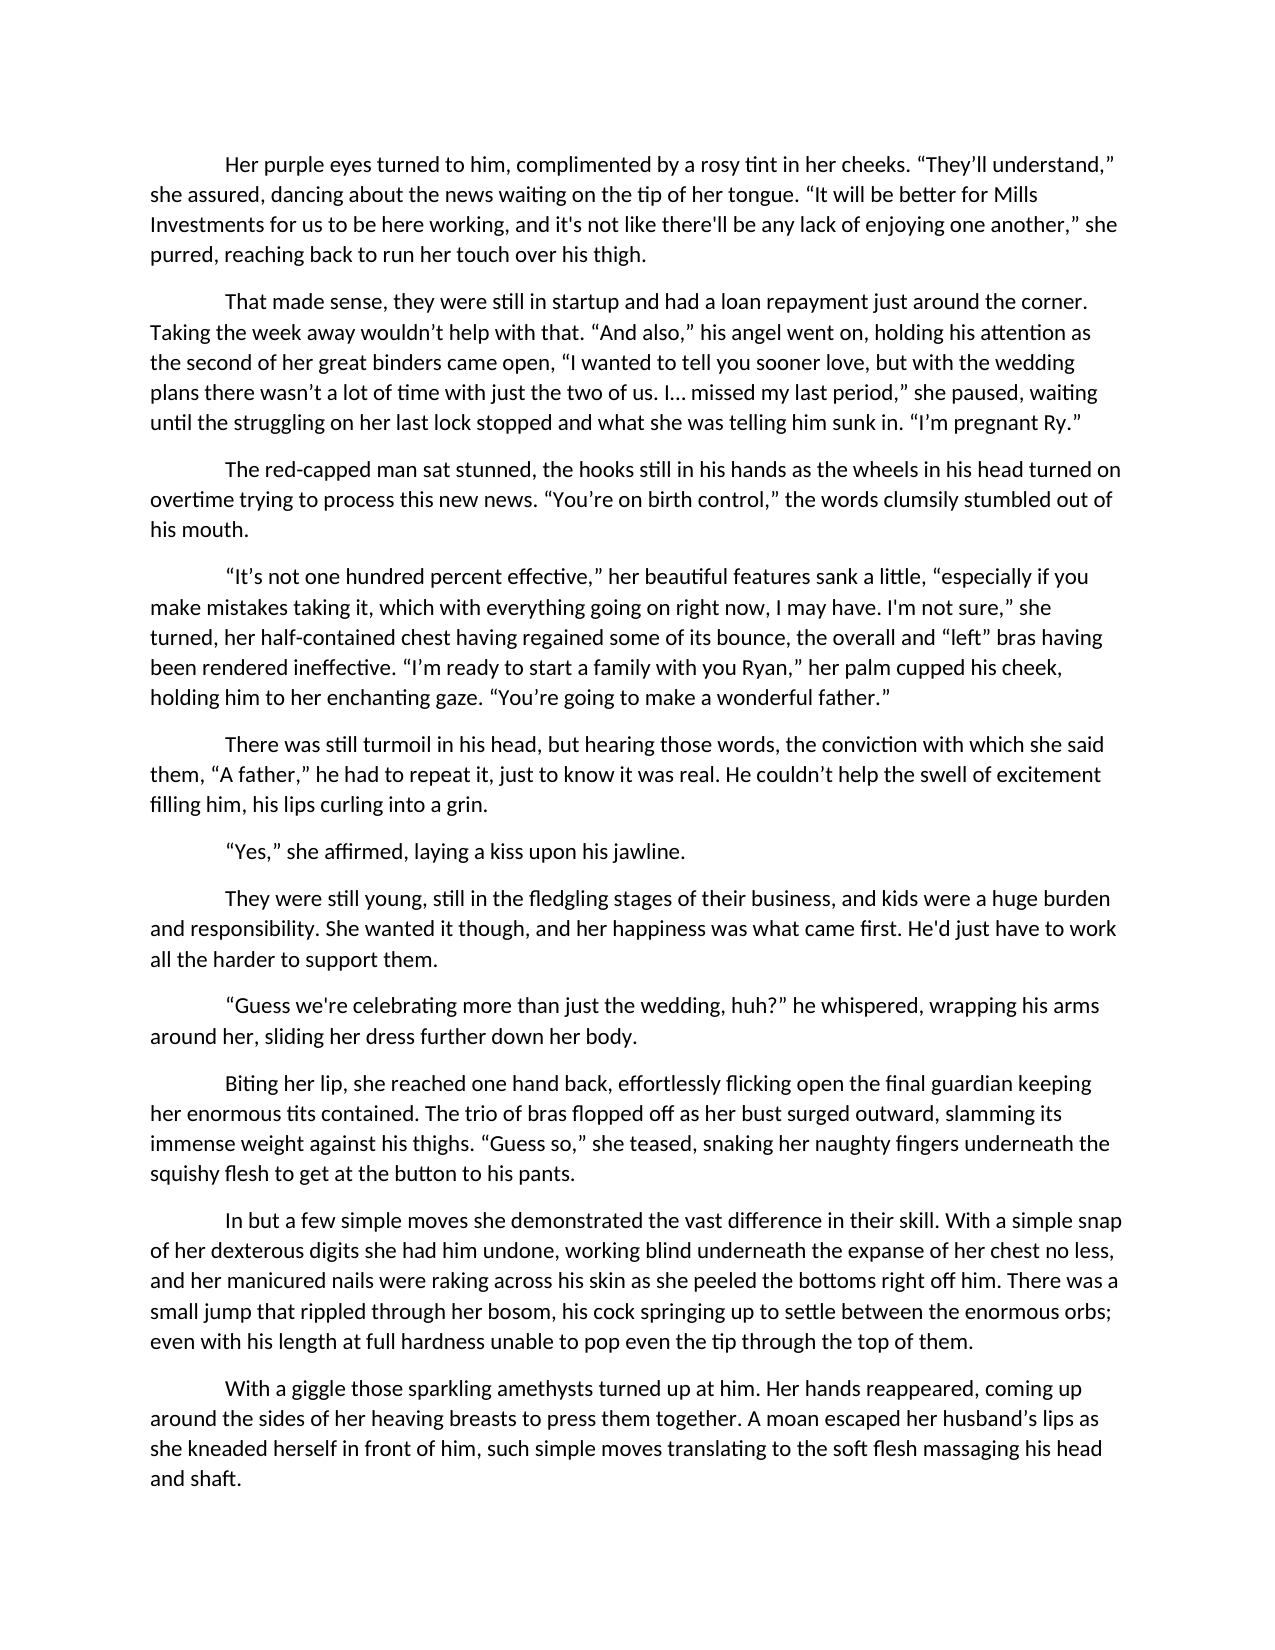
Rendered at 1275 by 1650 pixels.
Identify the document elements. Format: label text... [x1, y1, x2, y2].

text In but a few simple moves she demonstrated the vast difference in their skill. With a simple snap of her dexterous digits she had him undone, working blind underneath the expanse of her chest no less, and her manicured nails were raking across his skin as she peeled the bottoms right off him. There was a small jump that rippled through her bosom, his cock springing up to settle between the enormous orbs; even with his length at full hardness unable to pop even the tip through the top of them. [150, 1206, 1125, 1355]
text With a giggle those sparkling amethysts turned up at him. Her hands reappeared, coming up around the sides of her heaving breasts to press them together. A moan escaped her husband’s lips as she kneaded herself in front of him, such simple moves translating to the soft flesh massaging his head and shaft. [150, 1374, 1125, 1493]
text “It’s not one hundred percent effective,” her beautiful features sank a little, “especially if you make mistakes taking it, which with everything going on right now, I may have. I'm not sure,” she turned, her half-contained chest having regained some of its bounce, the overall and “left” bras having been rendered ineffective. “I’m ready to start a family with you Ryan,” her palm cupped his cheek, holding him to her enchanting gaze. “You’re going to make a wonderful father.” [150, 562, 1125, 711]
text The red-capped man sat stunned, the hooks still in his hands as the wheels in his head turned on overtime trying to process this new news. “You’re on birth control,” the words clumsily stumbled out of his mouth. [150, 455, 1125, 544]
text “Yes,” she affirmed, laying a kiss upon his jawline. [150, 837, 1125, 866]
text Biting her lip, she reached one hand back, effortlessly flicking open the final guardian keeping her enormous tits contained. The trio of bras flopped off as her bust surged outward, slamming its immense weight against his thighs. “Guess so,” she teased, snaking her naughty fingers underneath the squishy flesh to get at the button to his pants. [150, 1069, 1125, 1187]
text “Guess we're celebrating more than just the wedding, huh?” he whispered, wrapping his arms around her, sliding her dress further down her body. [150, 992, 1125, 1050]
text There was still turmoil in his head, but hearing those words, the conviction with which she said them, “A father,” he had to repeat it, just to know it was real. He couldn’t help the swell of excitement filling him, his lips curling into a grin. [150, 730, 1125, 819]
text Her purple eyes turned to him, complimented by a rosy tint in her cheeks. “They’ll understand,” she assured, dancing about the news waiting on the tip of her tongue. “It will be better for Mills Investments for us to be here working, and it's not like there'll be any lack of enjoying one another,” she purred, reaching back to run her touch over his thigh. [150, 150, 1125, 269]
text That made sense, they were still in startup and had a loan repayment just around the corner. Taking the week away wouldn’t help with that. “And also,” his angel went on, holding his attention as the second of her great binders came open, “I wanted to tell you sooner love, but with the wedding plans there wasn’t a lot of time with just the two of us. I… missed my last period,” she paused, waiting until the struggling on her last lock stopped and what she was telling him sunk in. “I’m pregnant Ry.” [150, 287, 1125, 436]
text They were still young, still in the fledgling stages of their business, and kids were a huge burden and responsibility. She wanted it though, and her happiness was what came first. He'd just have to work all the harder to support them. [150, 884, 1125, 973]
